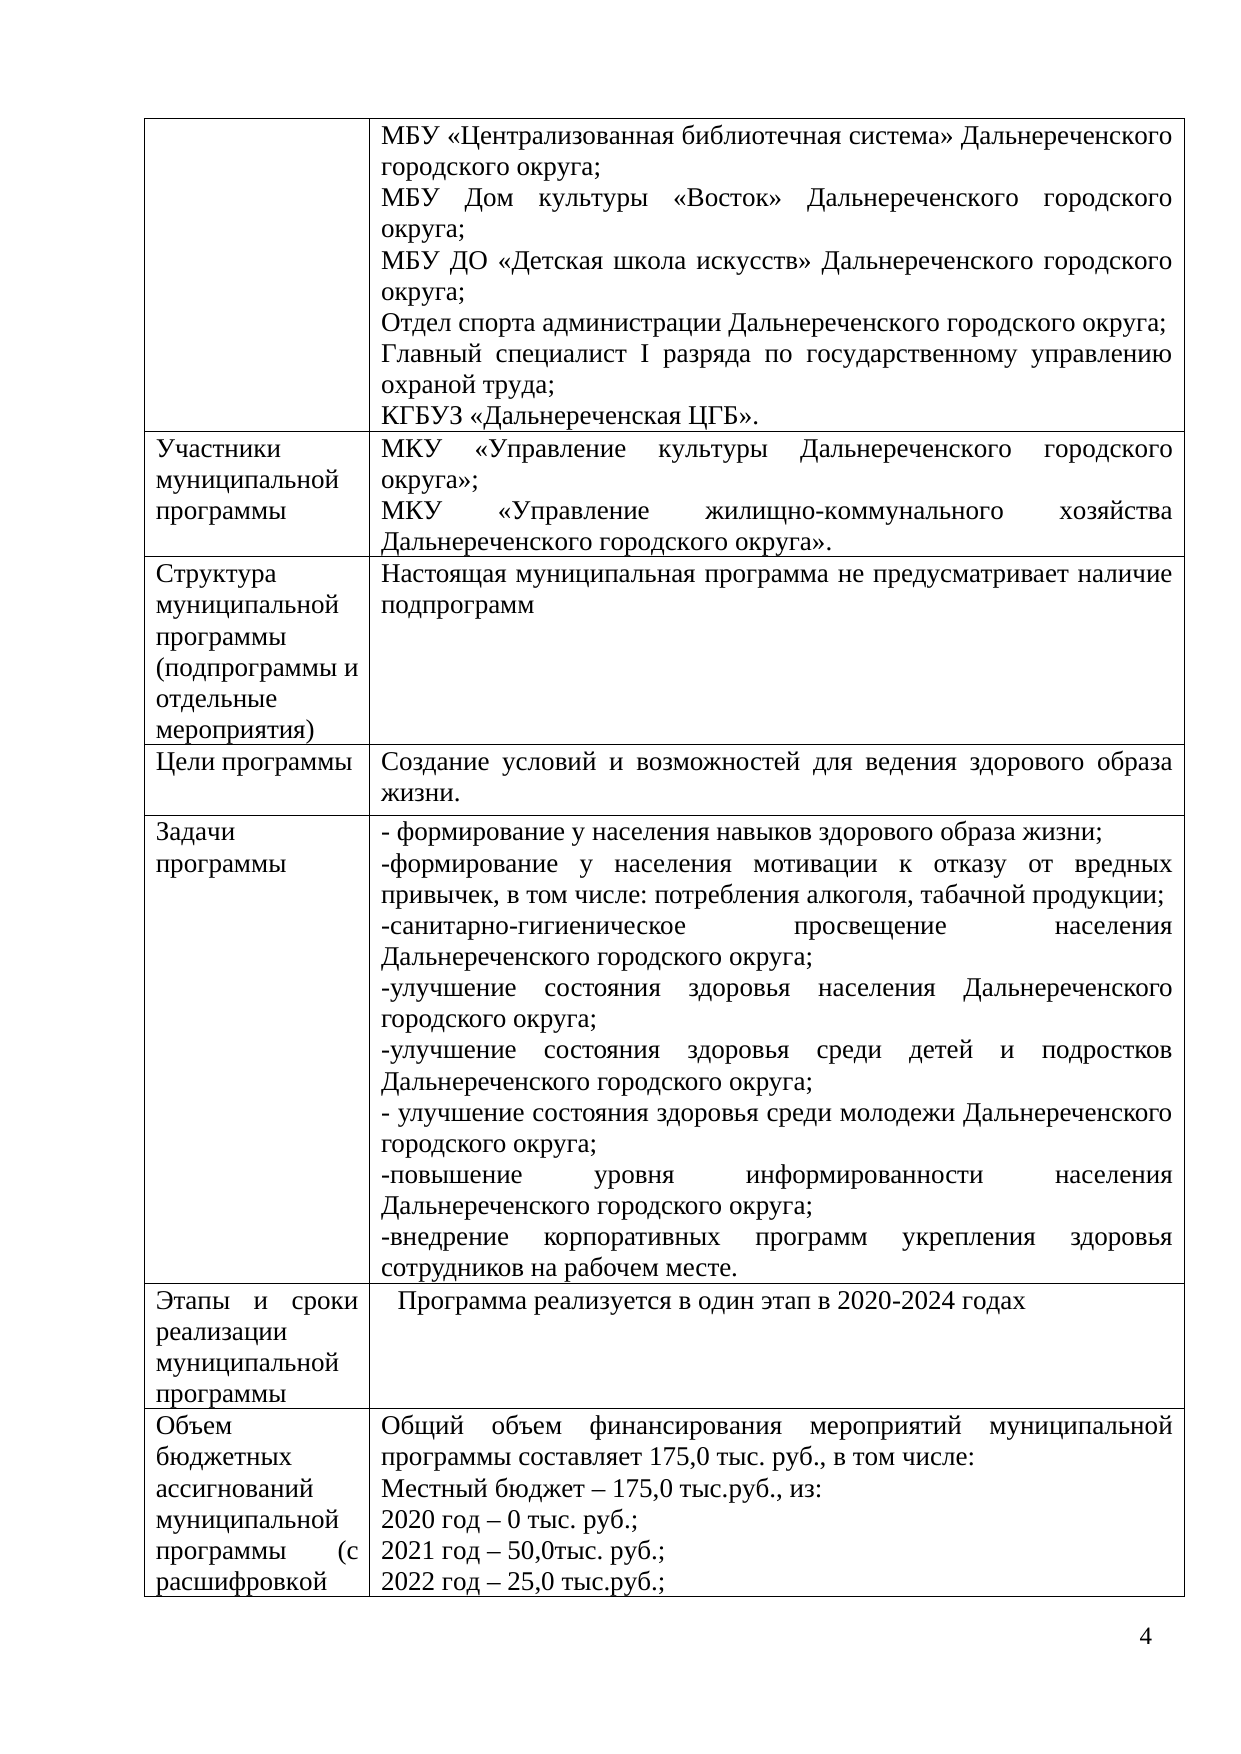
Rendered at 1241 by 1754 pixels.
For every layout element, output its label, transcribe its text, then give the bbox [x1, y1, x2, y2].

table_cell Настоящая муниципальная программа не предусматривает наличие подпрограмм [370, 557, 1184, 744]
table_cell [370, 1409, 1184, 1596]
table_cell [370, 119, 1184, 431]
table_cell МКУ «Управление культуры Дальнереченского городского округа»; МКУ «Управление жилищно-коммунального хозяйства Дальнереченского городского округа». [370, 432, 1184, 556]
table_cell Этапы и сроки реализации муниципальной программы [145, 1284, 369, 1408]
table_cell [145, 1409, 369, 1596]
table_cell Задачи программы [145, 816, 369, 1283]
table_cell Программа реализуется в один этап в 2020-2024 годах [370, 1284, 1184, 1408]
table_cell Структура муниципальной программы (подпрограммы и отдельные мероприятия) [145, 557, 369, 744]
table_cell Создание условий и возможностей для ведения здорового образа жизни. [370, 745, 1184, 814]
table_cell Цели программы [145, 745, 369, 814]
table_cell Участники муниципальной программы [145, 432, 369, 556]
table_cell - формирование у населения навыков здорового образа жизни; -формирование у населения мотивации к отказу от вредных привычек, в том числе: потребления алкоголя, табачной продукции; -санитарно-гигиеническое просвещение населения Дальнереченского городского округа; -улучшение состояния здоровья населения Дальнереченского городского округа; -улучшение состояния здоровья среди детей и подростков Дальнереченского городского округа; - улучшение состояния здоровья среди молодежи Дальнереченского городского округа; -повышение уровня информированности населения Дальнереченского городского округа; -внедрение корпоративных программ укрепления здоровья сотрудников на рабочем месте. [370, 816, 1184, 1283]
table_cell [145, 119, 369, 431]
